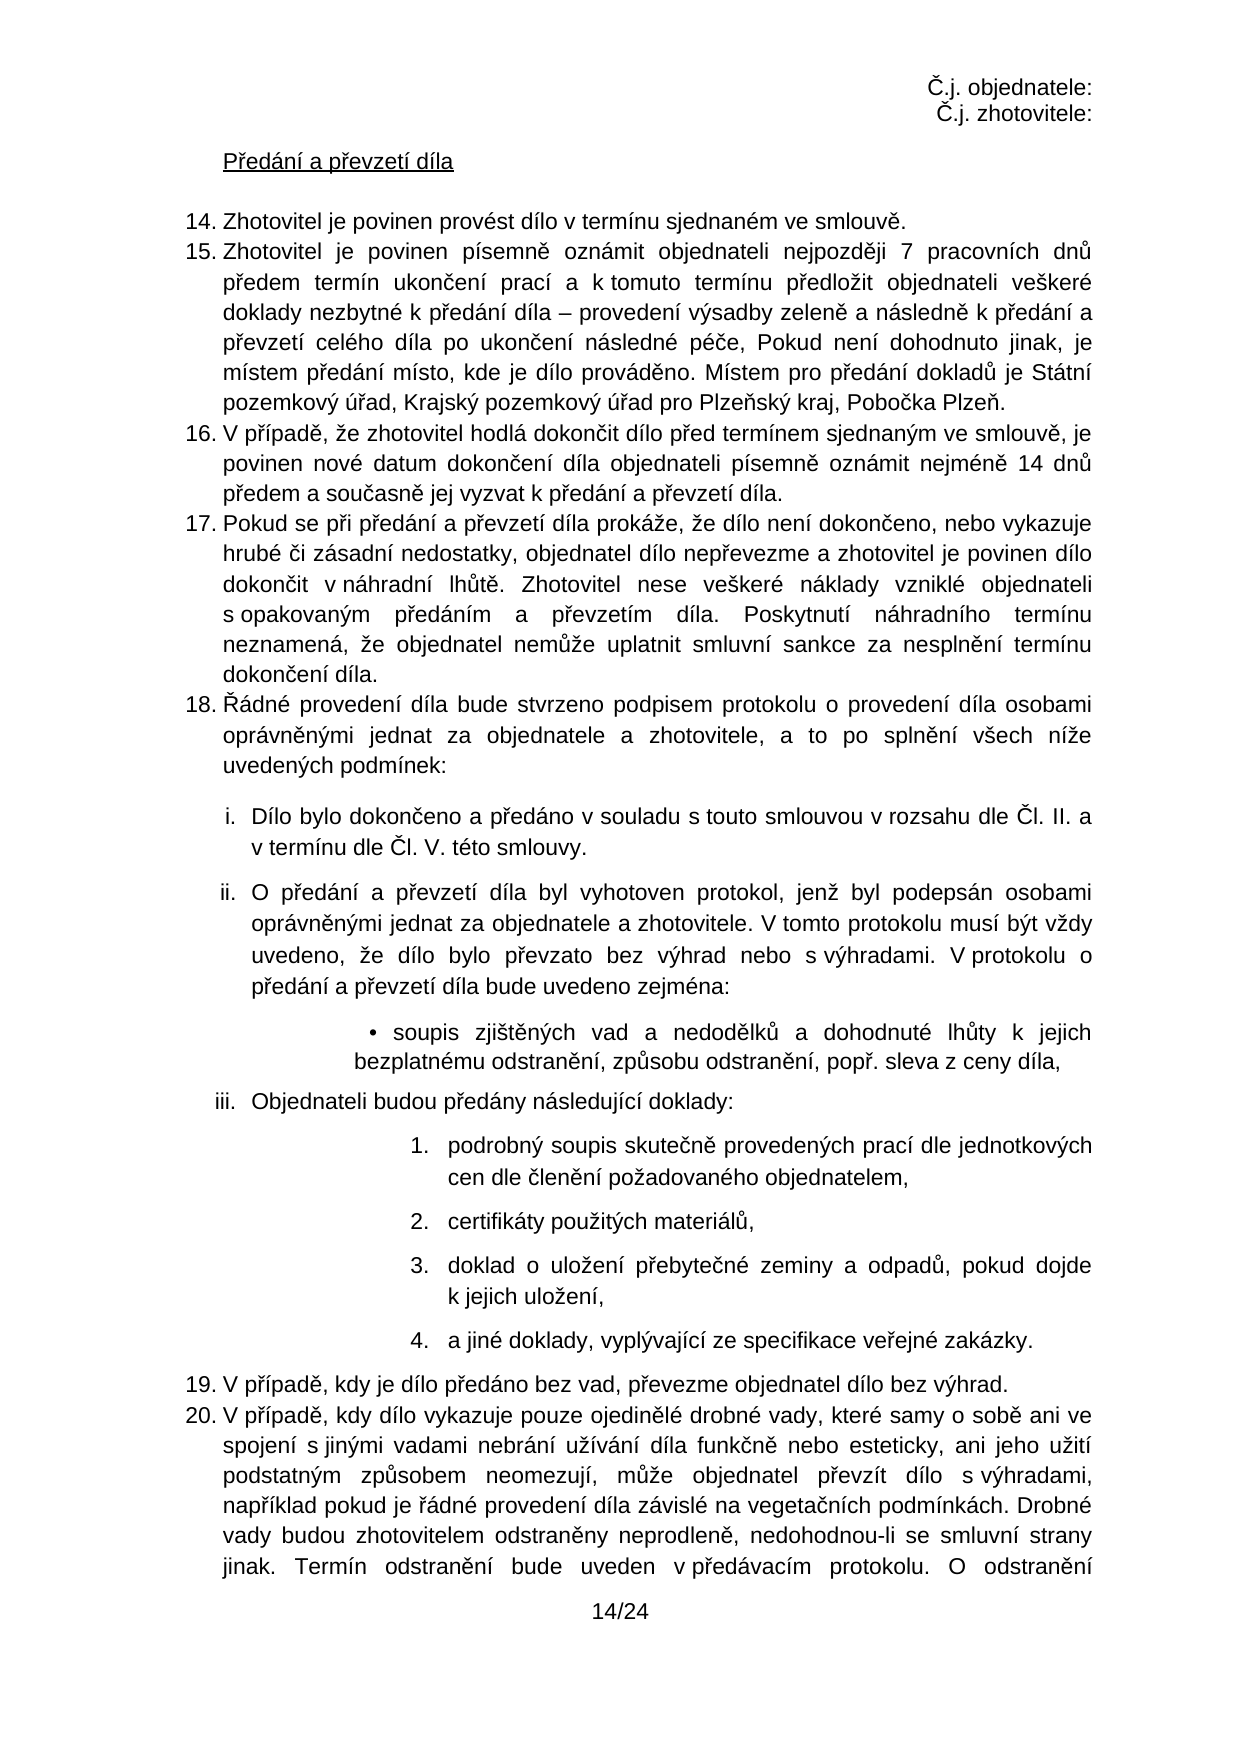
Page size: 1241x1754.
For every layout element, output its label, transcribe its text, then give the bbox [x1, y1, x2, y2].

list certifikáty použitých materiálů, [410, 1208, 1093, 1234]
list Pokud se při předání a převzetí díla prokáže, že dílo není dokončeno, nebo vykazuje hrubé či zásadní nedostatky, objednatel dílo nepřevezme a zhotovitel je povinen dílo dokončit v náhradní lhůtě. Zhotovitel nese veškeré náklady vzniklé objednateli s opakovaným předáním a převzetím díla. Poskytnutí náhradního termínu neznamená, že objednatel nemůže uplatnit smluvní sankce za nesplnění termínu dokončení díla. [185, 510, 1093, 687]
list doklad o uložení přebytečné zeminy a odpadů, pokud dojde k jejich uložení, [410, 1252, 1093, 1310]
text • soupis zjištěných vad a nedodělků a dohodnuté lhůty k jejich bezplatnému odstranění, způsobu odstranění, popř. sleva z ceny díla, [354, 1017, 1093, 1076]
list V případě, že zhotovitel hodlá dokončit dílo před termínem sjednaným ve smlouvě, je povinen nové datum dokončení díla objednateli písemně oznámit nejméně 14 dnů předem a současně jej vyzvat k předání a převzetí díla. [185, 419, 1093, 506]
list Zhotovitel je povinen písemně oznámit objednateli nejpozději 7 pracovních dnů předem termín ukončení prací a k tomuto termínu předložit objednateli veškeré doklady nezbytné k předání díla – provedení výsadby zeleně a následně k předání a převzetí celého díla po ukončení následné péče, Pokud není dohodnuto jinak, je místem předání místo, kde je dílo prováděno. Místem pro předání dokladů je Státní pozemkový úřad, Krajský pozemkový úřad pro Plzeňský kraj, Pobočka Plzeň. [185, 238, 1093, 416]
list Objednateli budou předány následující doklady: [236, 1088, 1093, 1114]
list V případě, kdy je dílo předáno bez vad, převezme objednatel dílo bez výhrad. [185, 1371, 1093, 1398]
list Dílo bylo dokončeno a předáno v souladu s touto smlouvou v rozsahu dle Čl. II. a v termínu dle Čl. V. této smlouvy. [236, 803, 1093, 861]
list O předání a převzetí díla byl vyhotoven protokol, jenž byl podepsán osobami oprávněnými jednat za objednatele a zhotovitele. V tomto protokolu musí být vždy uvedeno, že dílo bylo převzato bez výhrad nebo s výhradami. V protokolu o předání a převzetí díla bude uvedeno zejména: [236, 878, 1093, 999]
list Zhotovitel je povinen provést dílo v termínu sjednaném ve smlouvě. [185, 208, 1093, 234]
list Předání a převzetí díla [223, 148, 1093, 174]
list a jiné doklady, vyplývající ze specifikace veřejné zakázky. [410, 1327, 1093, 1354]
list Řádné provedení díla bude stvrzeno podpisem protokolu o provedení díla osobami oprávněnými jednat za objednatele a zhotovitele, a to po splnění všech níže uvedených podmínek: [185, 691, 1093, 778]
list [185, 1402, 1093, 1579]
list podrobný soupis skutečně provedených prací dle jednotkových cen dle členění požadovaného objednatelem, [410, 1132, 1093, 1190]
